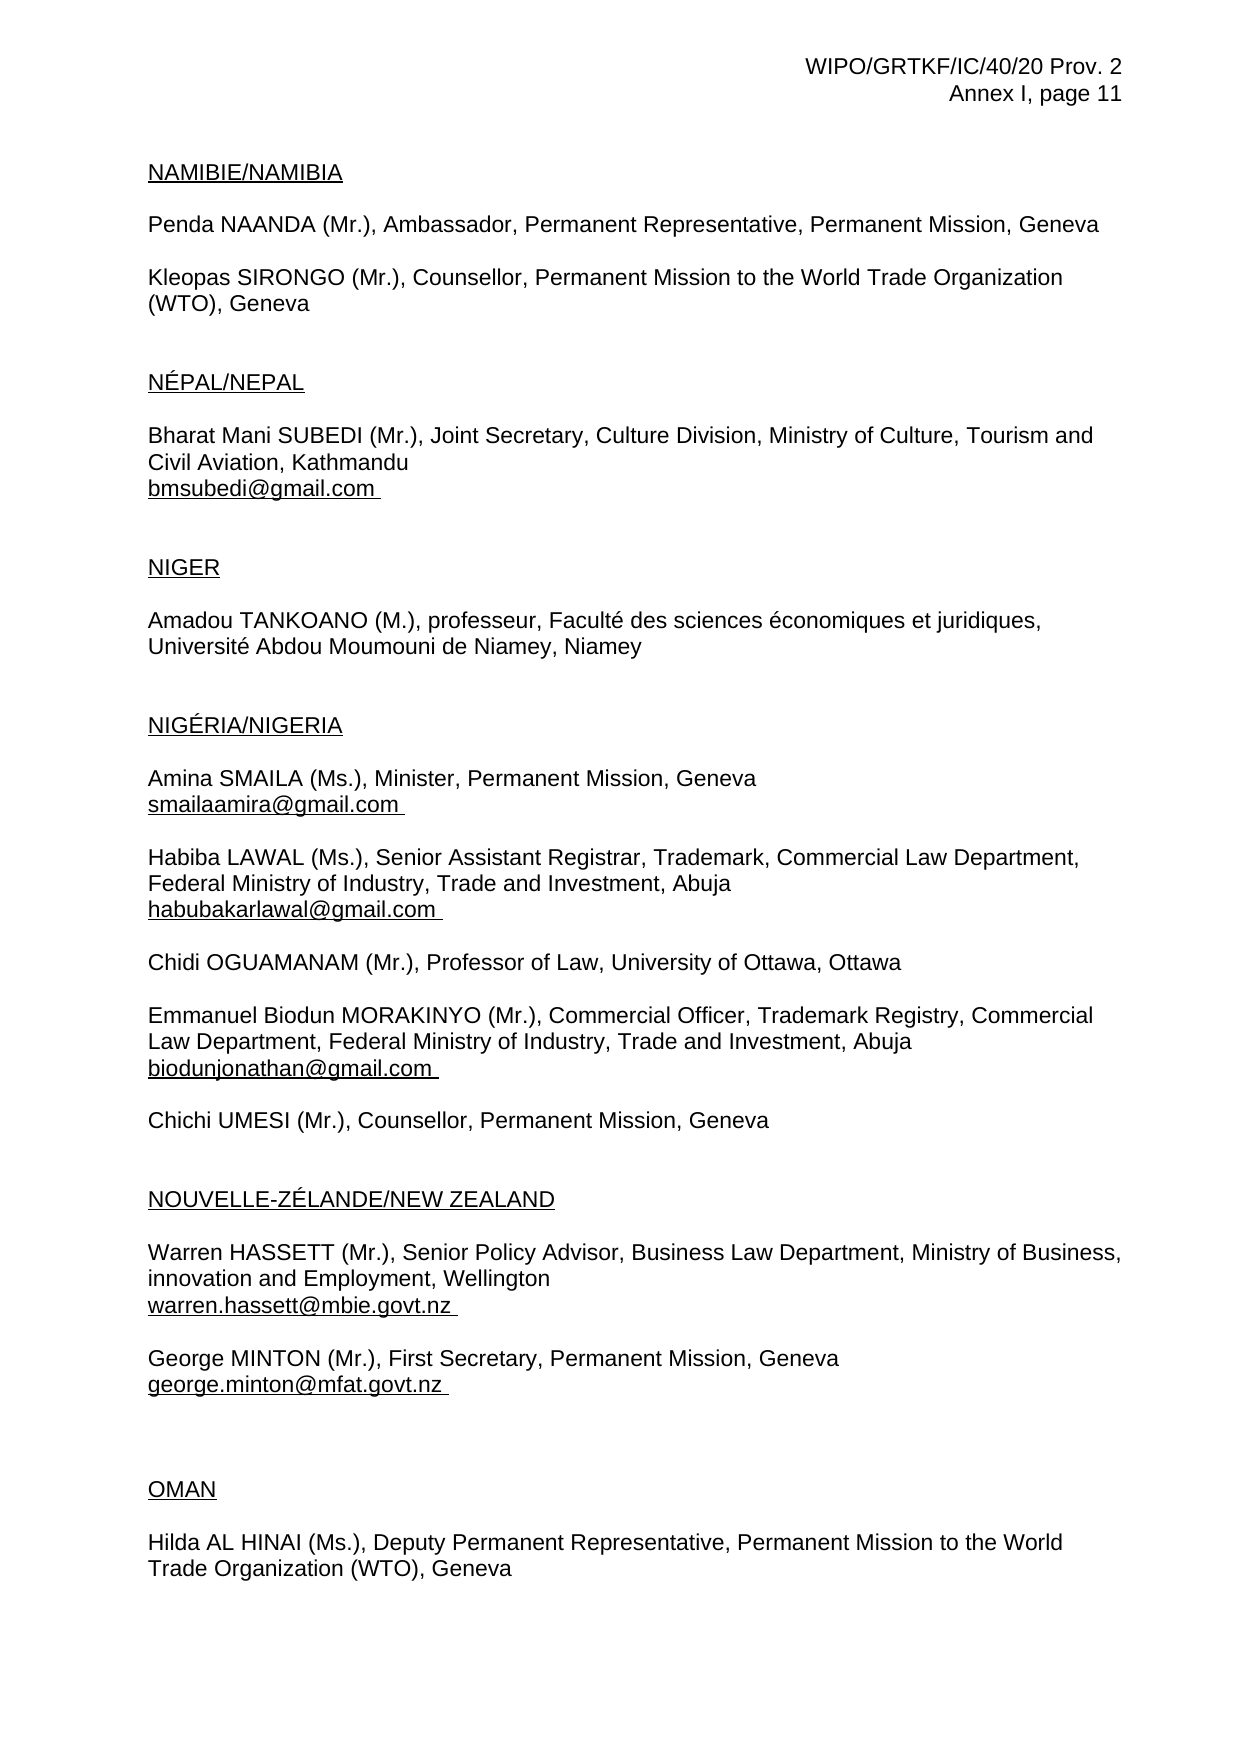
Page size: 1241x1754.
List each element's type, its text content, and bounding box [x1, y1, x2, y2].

text George MINTON (Mr.), First Secretary, Permanent Mission, Geneva [148, 1344, 1122, 1371]
text george.minton@mfat.govt.nz [148, 1371, 1122, 1397]
text habubakarlawal@gmail.com [148, 896, 1122, 923]
text OMAN [148, 1476, 1122, 1503]
text NIGÉRIA/NIGERIA [148, 712, 1122, 738]
text Chichi UMESI (Mr.), Counsellor, Permanent Mission, Geneva [148, 1107, 1122, 1134]
text NIGER [148, 554, 1122, 580]
text Warren HASSETT (Mr.), Senior Policy Advisor, Business Law Department, Ministry of Business, innovation and Employment, Wellington [148, 1239, 1122, 1292]
text Amina SMAILA (Ms.), Minister, Permanent Mission, Geneva [148, 765, 1122, 791]
text Hilda AL HINAI (Ms.), Deputy Permanent Representative, Permanent Mission to the World Trade Organization (WTO), Geneva [148, 1529, 1122, 1582]
text bmsubedi@gmail.com [148, 475, 1122, 501]
text NOUVELLE-ZÉLANDE/NEW ZEALAND [148, 1186, 1122, 1213]
text Amadou TANKOANO (M.), professeur, Faculté des sciences économiques et juridiques, Université Abdou Moumouni de Niamey, Niamey [148, 607, 1122, 659]
text Habiba LAWAL (Ms.), Senior Assistant Registrar, Trademark, Commercial Law Department, Federal Ministry of Industry, Trade and Investment, Abuja [148, 844, 1122, 896]
text Bharat Mani SUBEDI (Mr.), Joint Secretary, Culture Division, Ministry of Culture, Tourism and Civil Aviation, Kathmandu [148, 422, 1122, 475]
text Kleopas SIRONGO (Mr.), Counsellor, Permanent Mission to the World Trade Organization (WTO), Geneva [148, 264, 1122, 317]
text Emmanuel Biodun MORAKINYO (Mr.), Commercial Officer, Trademark Registry, Commercial Law Department, Federal Ministry of Industry, Trade and Investment, Abuja [148, 1002, 1122, 1054]
text biodunjonathan@gmail.com [148, 1054, 1122, 1081]
text smailaamira@gmail.com [148, 791, 1122, 817]
text warren.hassett@mbie.govt.nz [148, 1292, 1122, 1318]
text Penda NAANDA (Mr.), Ambassador, Permanent Representative, Permanent Mission, Geneva [148, 211, 1122, 238]
text NAMIBIE/NAMIBIA [148, 158, 1122, 185]
text Chidi OGUAMANAM (Mr.), Professor of Law, University of Ottawa, Ottawa [148, 949, 1122, 976]
text NÉPAL/NEPAL [148, 369, 1122, 396]
